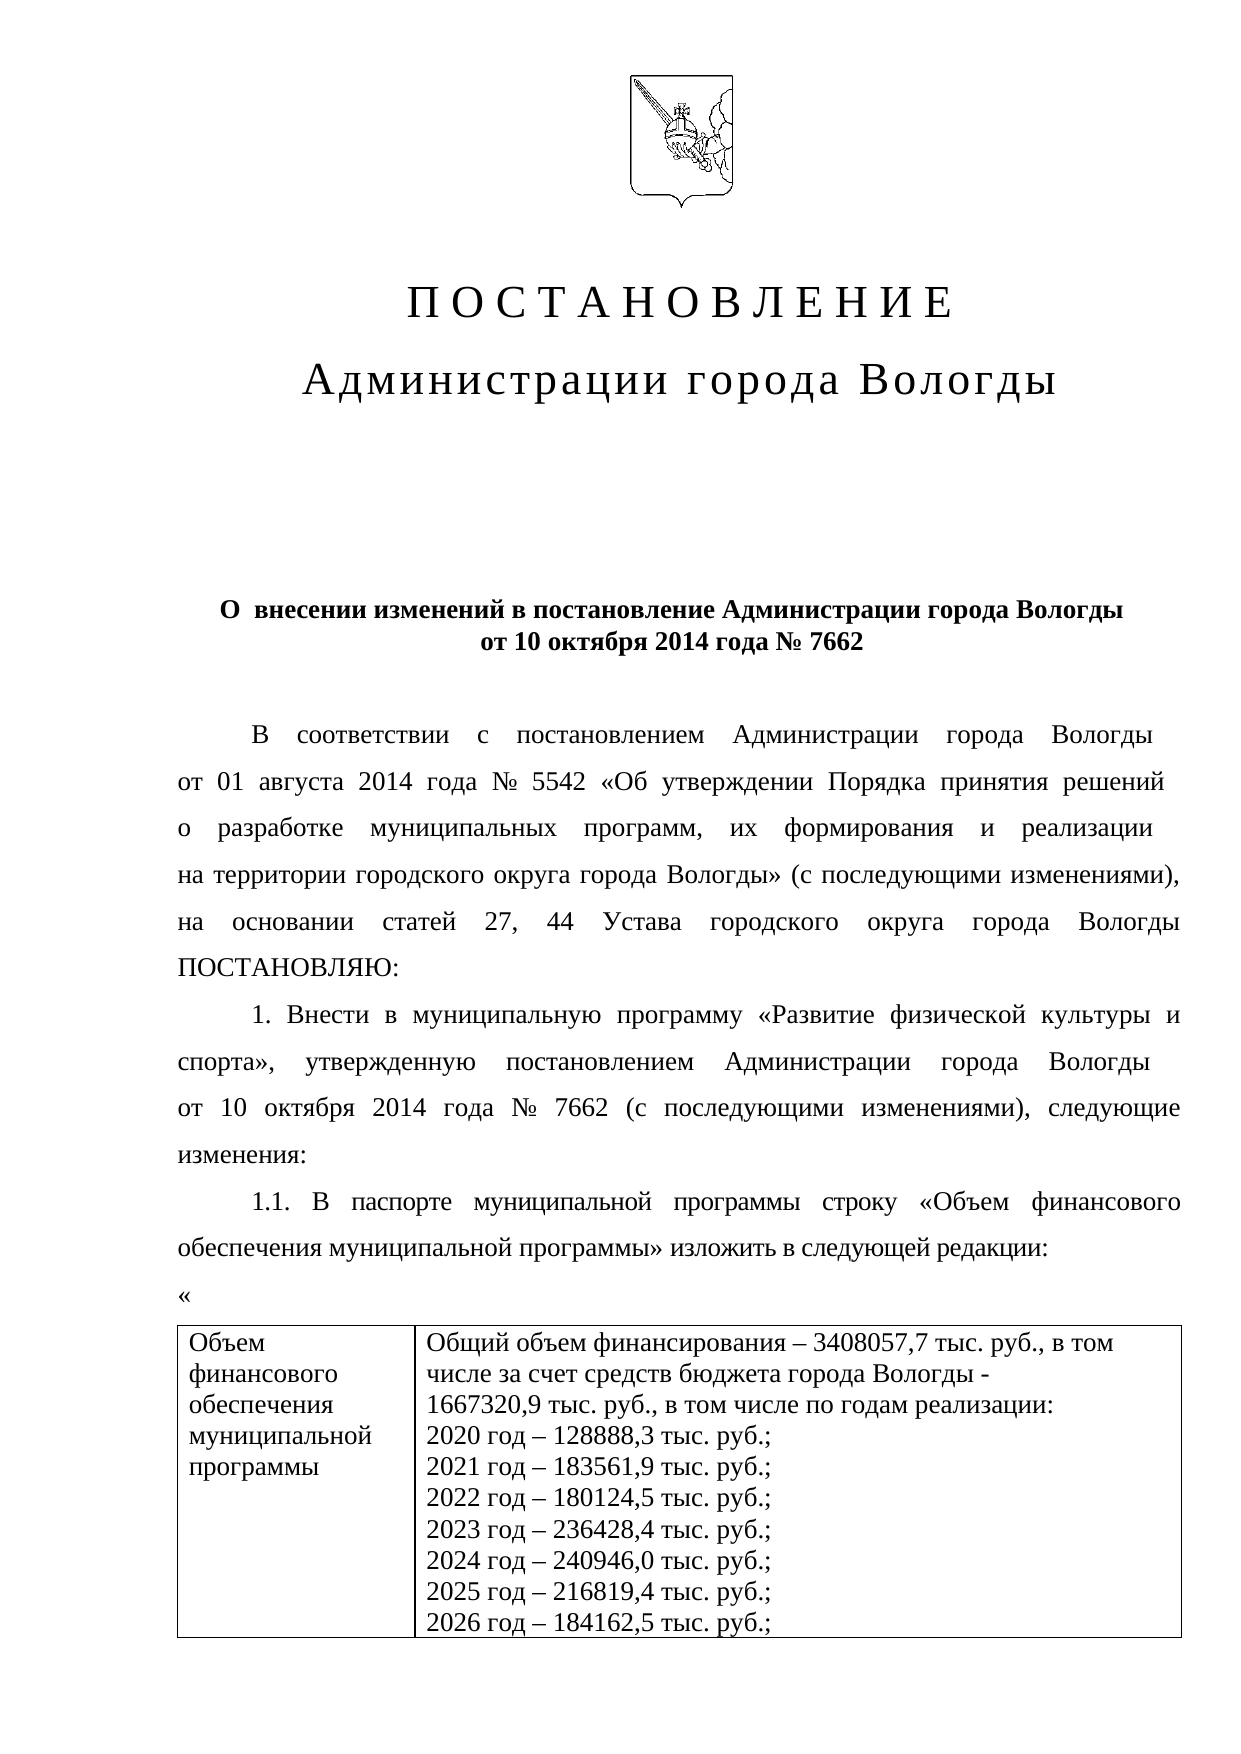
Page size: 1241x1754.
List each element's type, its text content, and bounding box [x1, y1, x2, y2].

text В соответствии с постановлением Администрации города Вологды от 01 августа 2014 года № 5542 «Об утверждении Порядка принятия решений о разработке муниципальных программ, их формирования и реализации на территории городского округа города Вологды» (с последующими изменениями), на основании статей 27, 44 Устава городского округа города Вологды ПОСТАНОВЛЯЮ: [177, 718, 1181, 983]
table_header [178, 1326, 414, 1637]
text 1.1. В паспорте муниципальной программы строку «Объем финансового обеспечения муниципальной программы» изложить в следующей редакции: [177, 1185, 1181, 1263]
text П О С Т А Н О В Л Е Н И Е [177, 275, 1181, 327]
text 1. Внести в муниципальную программу «Развитие физической культуры и спорта», утвержденную постановлением Администрации города Вологды от 10 октября 2014 года № 7662 (с последующими изменениями), следующие изменения: [177, 998, 1181, 1169]
text О внесении изменений в постановление Администрации города Вологды [177, 593, 1166, 625]
text Администрации города Вологды [177, 352, 1181, 404]
text « [177, 1278, 1181, 1309]
picture [627, 72, 737, 212]
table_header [416, 1326, 1181, 1637]
text от 10 октября 2014 года № 7662 [177, 625, 1166, 656]
